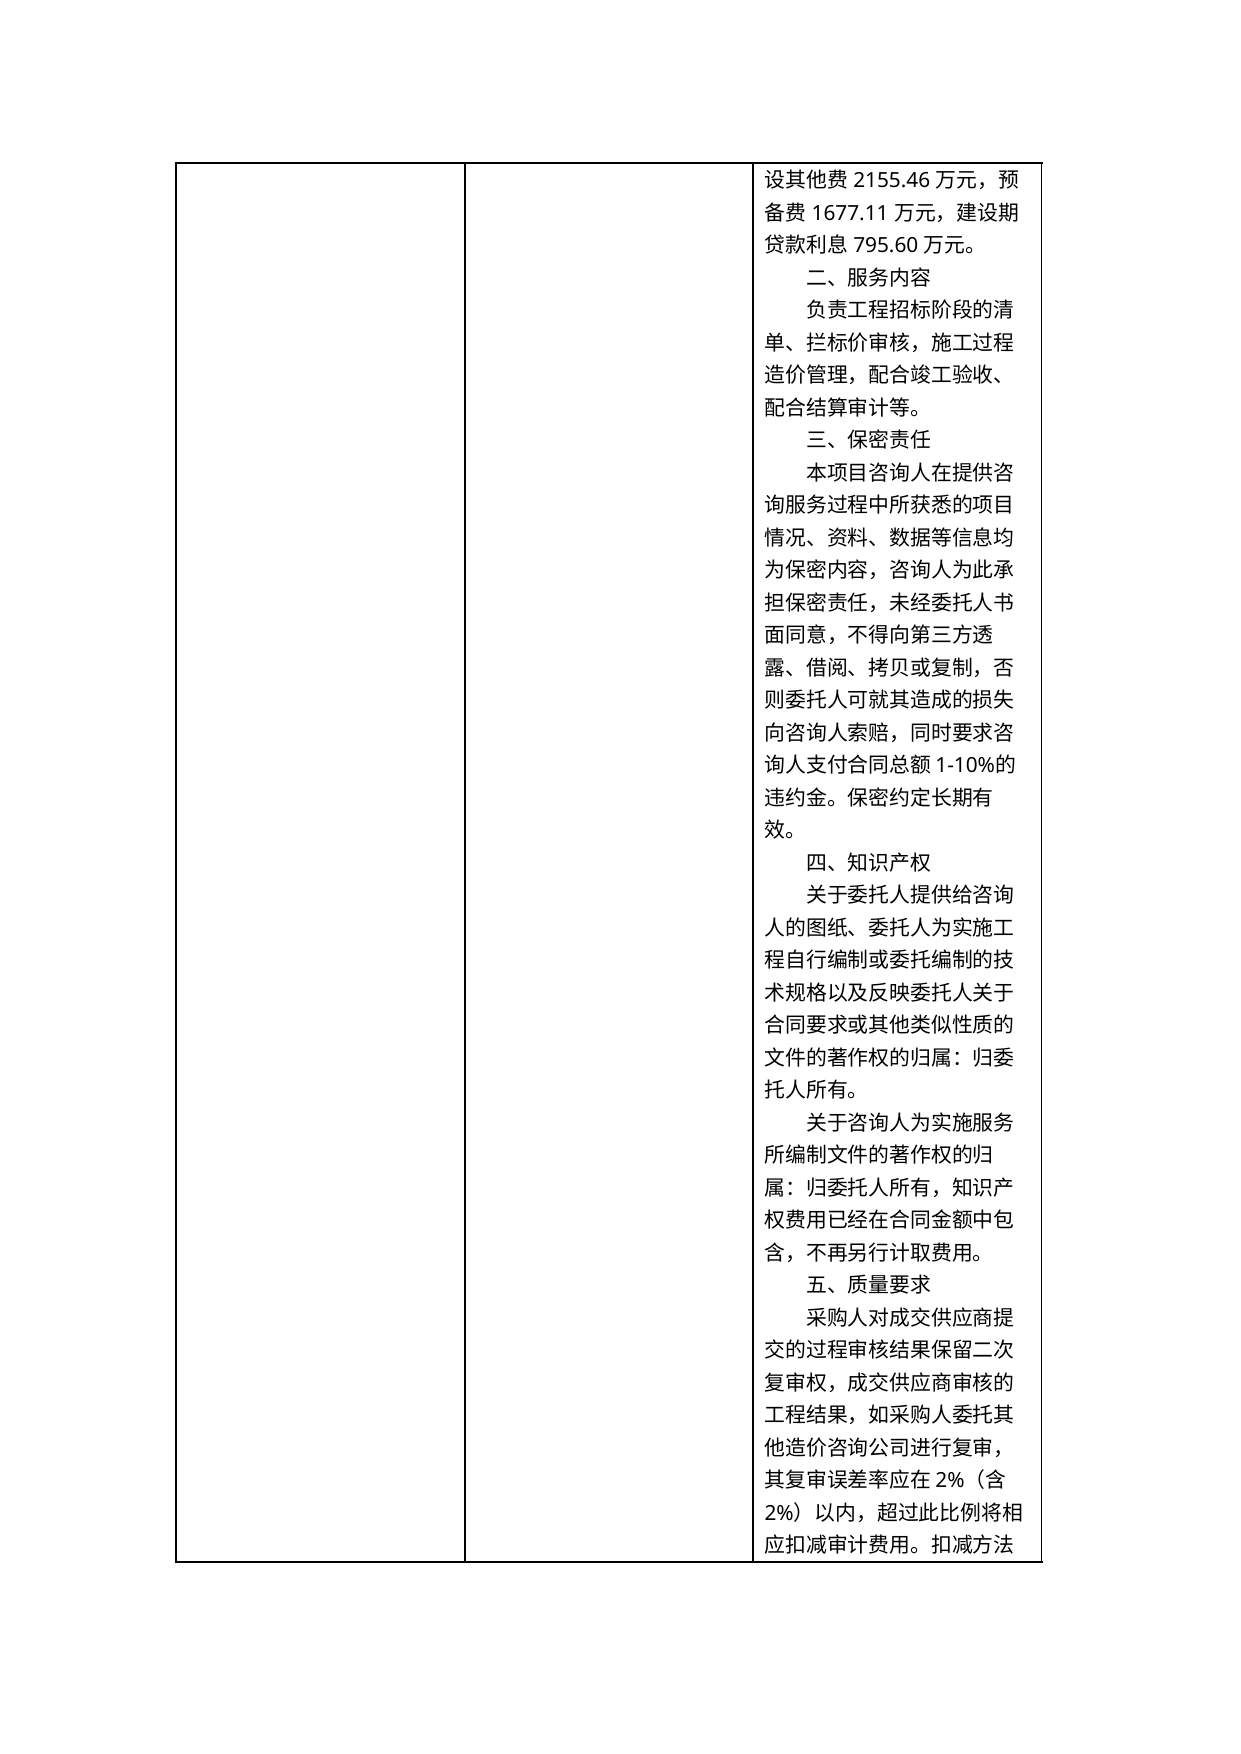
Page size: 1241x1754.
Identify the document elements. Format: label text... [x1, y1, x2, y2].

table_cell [754, 164, 1041, 1561]
table_cell [466, 164, 752, 1561]
table_cell 1 [177, 164, 464, 1561]
